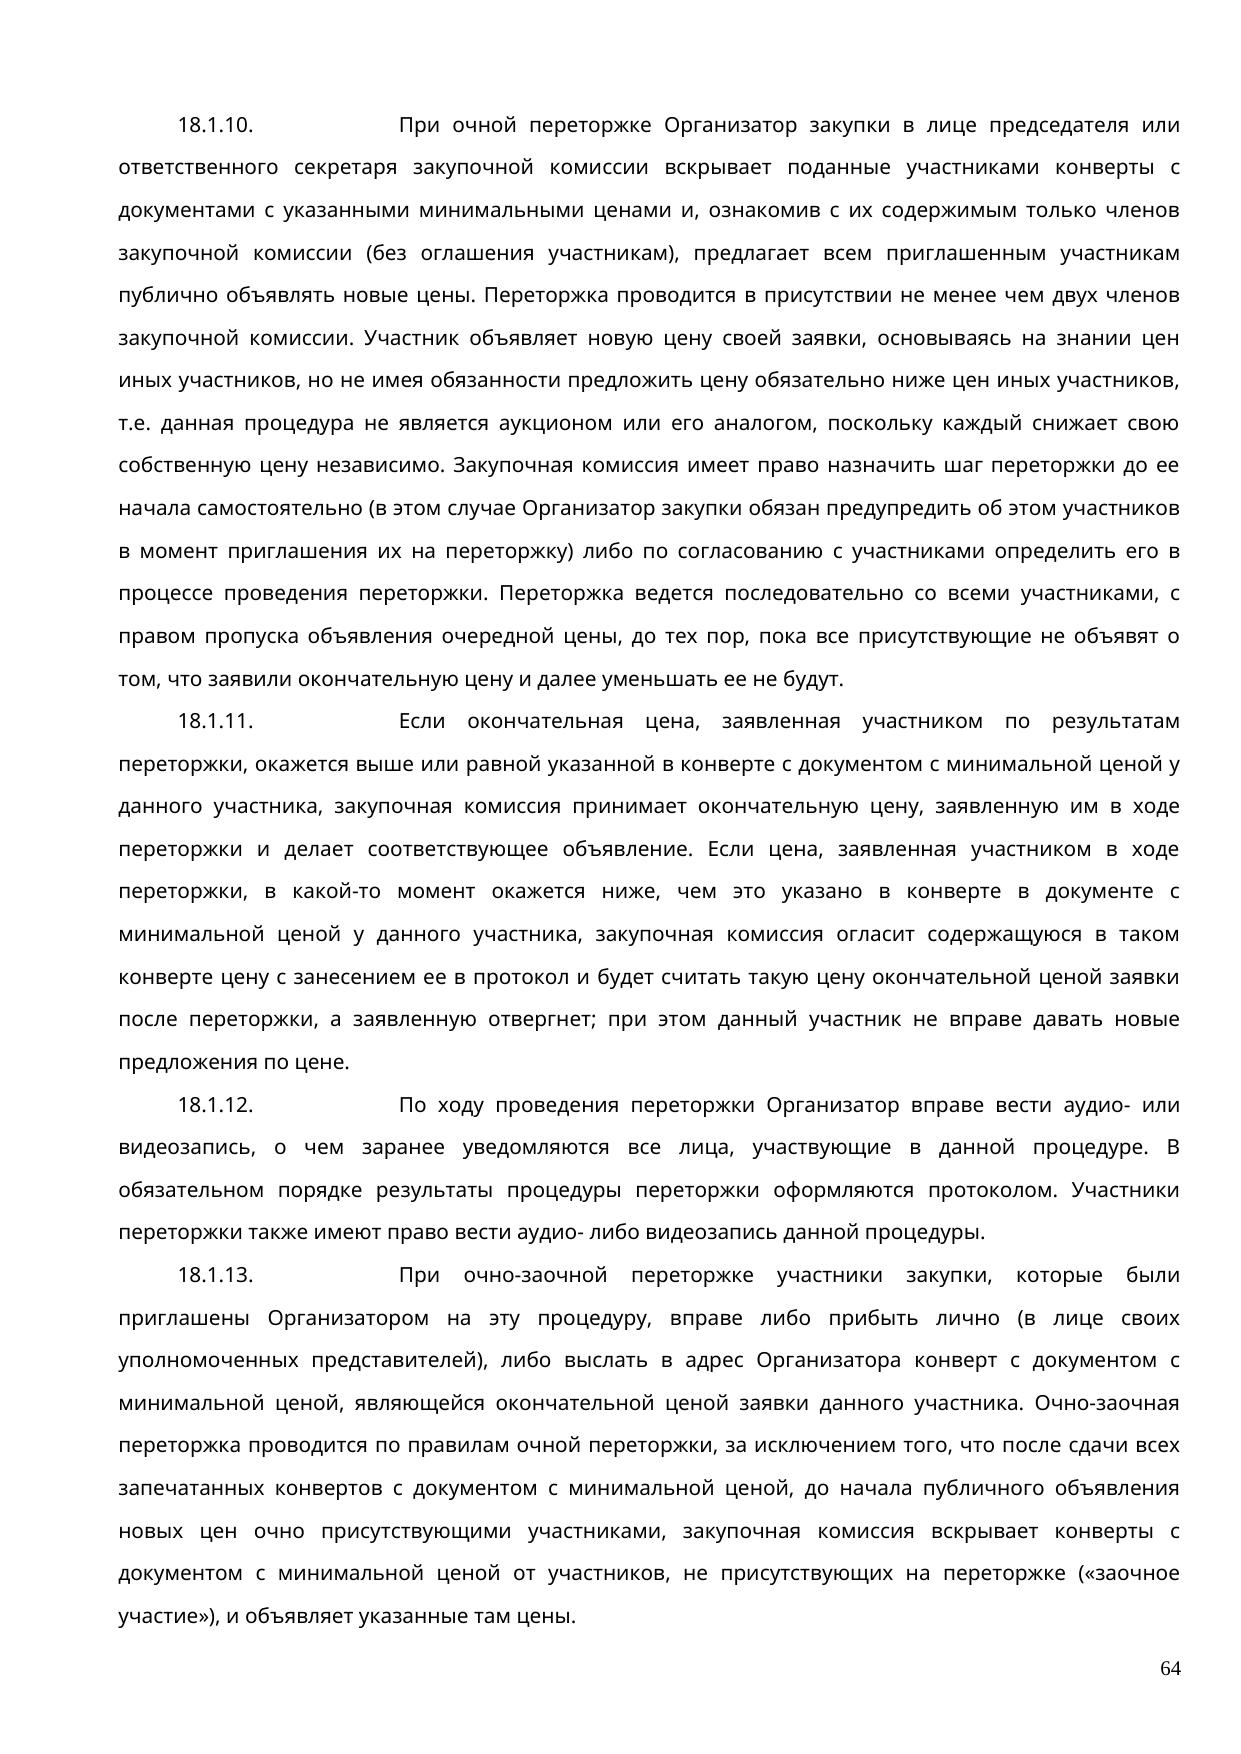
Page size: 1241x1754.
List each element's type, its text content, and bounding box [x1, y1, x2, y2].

text Если окончательная цена, заявленная участником по результатам переторжки, окажется выше или равной указанной в конверте с документом с минимальной ценой у данного участника, закупочная комиссия принимает окончательную цену, заявленную им в ходе переторжки и делает соответствующее объявление. Если цена, заявленная участником в ходе переторжки, в какой-то момент окажется ниже, чем это указано в конверте в документе с минимальной ценой у данного участника, закупочная комиссия огласит содержащуюся в таком конверте цену с занесением ее в протокол и будет считать такую цену окончательной ценой заявки после переторжки, а заявленную отвергнет; при этом данный участник не вправе давать новые предложения по цене. [118, 706, 1181, 1076]
text При очно-заочной переторжке участники закупки, которые были приглашены Организатором на эту процедуру, вправе либо прибыть лично (в лице своих уполномоченных представителей), либо выслать в адрес Организатора конверт с документом с минимальной ценой, являющейся окончательной ценой заявки данного участника. Очно-заочная переторжка проводится по правилам очной переторжки, за исключением того, что после сдачи всех запечатанных конвертов с документом с минимальной ценой, до начала публичного объявления новых цен очно присутствующими участниками, закупочная комиссия вскрывает конверты с документом с минимальной ценой от участников, не присутствующих на переторжке («заочное участие»), и объявляет указанные там цены. [118, 1260, 1181, 1629]
text По ходу проведения переторжки Организатор вправе вести аудио- или видеозапись, о чем заранее уведомляются все лица, участвующие в данной процедуре. В обязательном порядке результаты процедуры переторжки оформляются протоколом. Участники переторжки также имеют право вести аудио- либо видеозапись данной процедуры. [118, 1090, 1181, 1246]
text При очной переторжке Организатор закупки в лице председателя или ответственного секретаря закупочной комиссии вскрывает поданные участниками конверты с документами с указанными минимальными ценами и, ознакомив с их содержимым только членов закупочной комиссии (без оглашения участникам), предлагает всем приглашенным участникам публично объявлять новые цены. Переторжка проводится в присутствии не менее чем двух членов закупочной комиссии. Участник объявляет новую цену своей заявки, основываясь на знании цен иных участников, но не имея обязанности предложить цену обязательно ниже цен иных участников, т.е. данная процедура не является аукционом или его аналогом, поскольку каждый снижает свою собственную цену независимо. Закупочная комиссия имеет право назначить шаг переторжки до ее начала самостоятельно (в этом случае Организатор закупки обязан предупредить об этом участников в момент приглашения их на переторжку) либо по согласованию с участниками определить его в процессе проведения переторжки. Переторжка ведется последовательно со всеми участниками, с правом пропуска объявления очередной цены, до тех пор, пока все присутствующие не объявят о том, что заявили окончательную цену и далее уменьшать ее не будут. [118, 110, 1181, 692]
